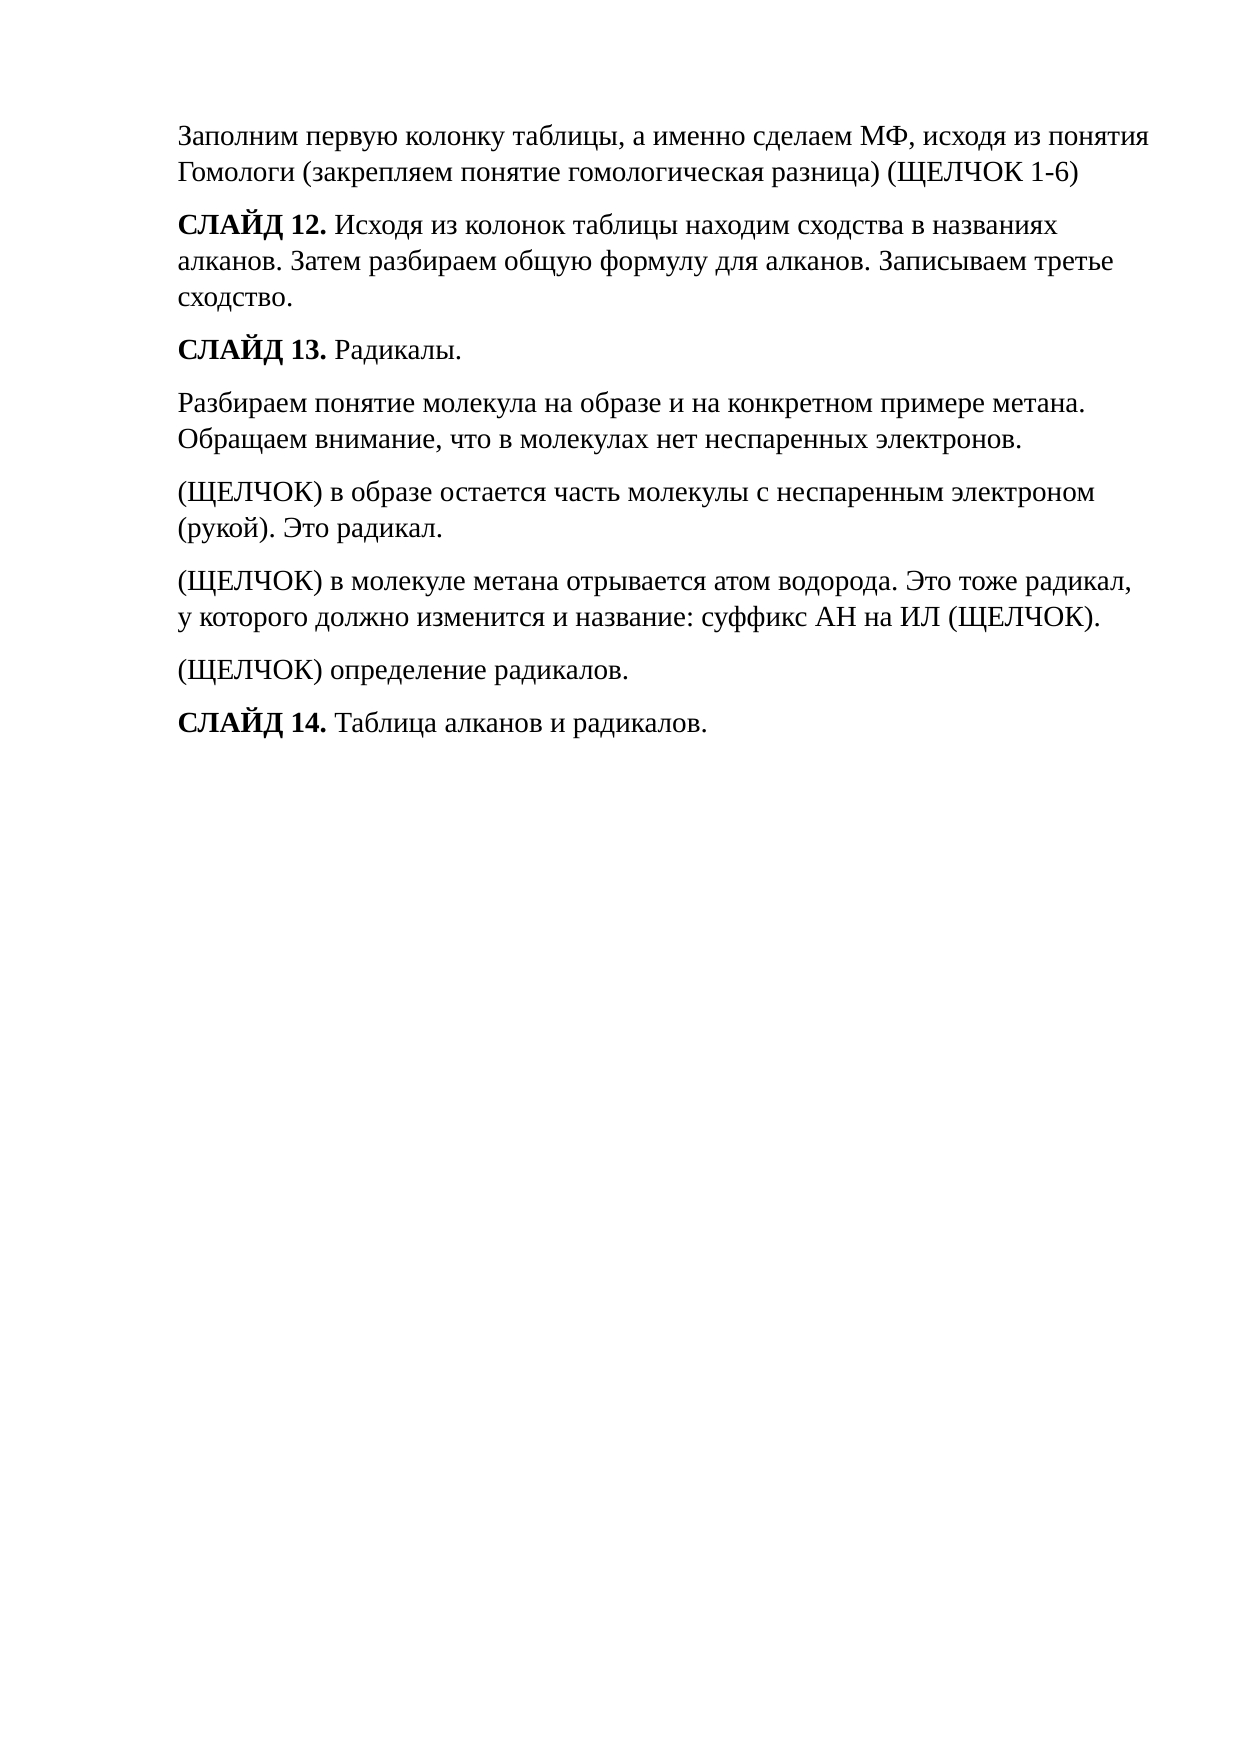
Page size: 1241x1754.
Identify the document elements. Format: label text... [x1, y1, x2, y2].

text СЛАЙД 13. Радикалы. [177, 332, 1152, 366]
text Заполним первую колонку таблицы, а именно сделаем МФ, исходя из понятия Гомологи (закрепляем понятие гомологическая разница) (ЩЕЛЧОК 1-6) [177, 118, 1152, 188]
text СЛАЙД 14. Таблица алканов и радикалов. [177, 705, 1152, 738]
text (ЩЕЛЧОК) определение радикалов. [177, 652, 1152, 685]
text Разбираем понятие молекула на образе и на конкретном примере метана. Обращаем внимание, что в молекулах нет неспаренных электронов. [177, 385, 1152, 455]
text (ЩЕЛЧОК) в молекуле метана отрывается атом водорода. Это тоже радикал, у которого должно изменится и название: суффикс АН на ИЛ (ЩЕЛЧОК). [177, 563, 1152, 633]
text СЛАЙД 12. Исходя из колонок таблицы находим сходства в названиях алканов. Затем разбираем общую формулу для алканов. Записываем третье сходство. [177, 207, 1152, 313]
text (ЩЕЛЧОК) в образе остается часть молекулы с неспаренным электроном (рукой). Это радикал. [177, 474, 1152, 544]
